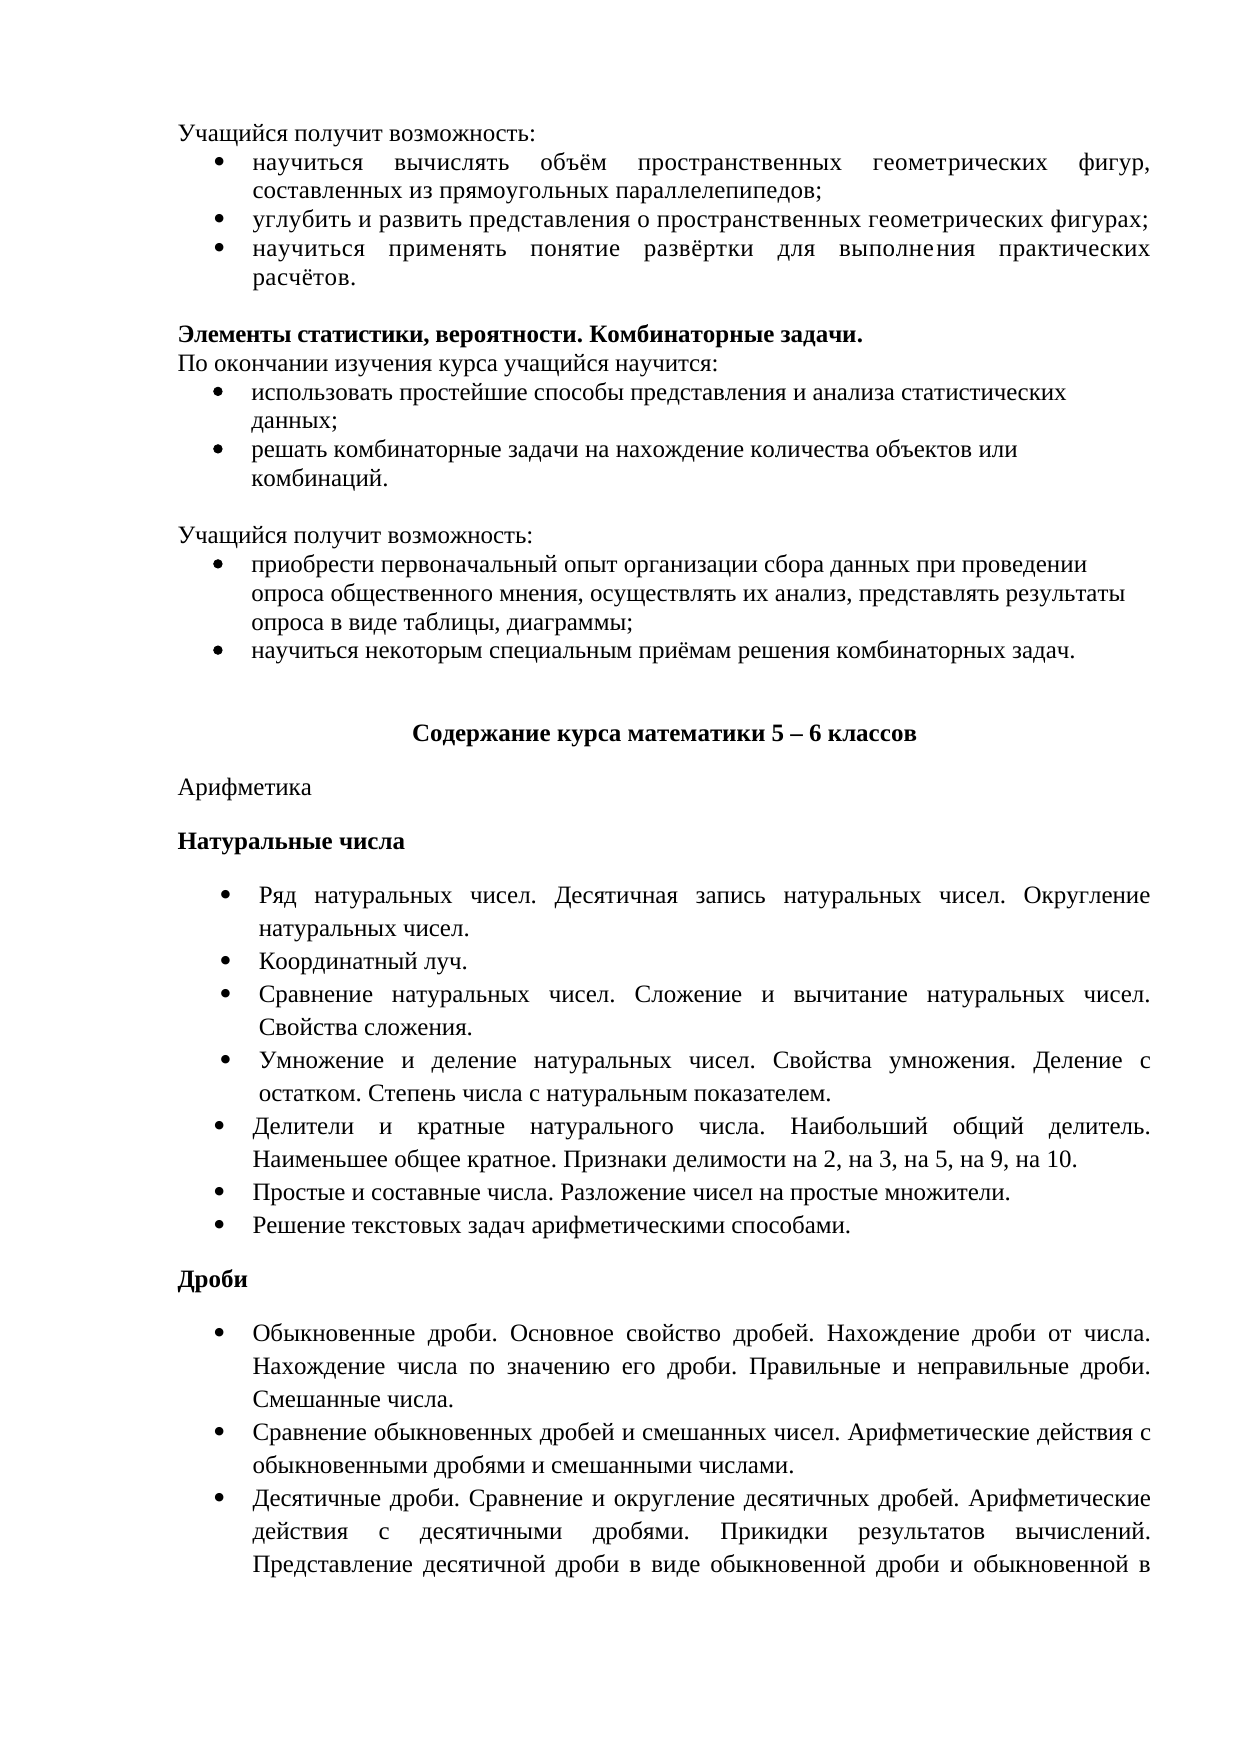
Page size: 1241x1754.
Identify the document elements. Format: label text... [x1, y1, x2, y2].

list использовать простейшие способы представления и анализа статистических данных; [213, 377, 1152, 434]
list Сравнение обыкновенных дробей и смешанных чисел. Арифметические действия с обыкновенными дробями и смешанными числами. [215, 1417, 1152, 1478]
list Умножение и деление натуральных чисел. Свойства умножения. Деление с остатком. Степень числа с натуральным показателем. [221, 1045, 1152, 1107]
text Учащийся получит возможность: [177, 118, 1152, 147]
list углубить и развить представления о пространственных геометрических фигурах; [215, 204, 1151, 233]
text Элементы статистики, вероятности. Комбинаторные задачи. [177, 319, 1152, 348]
list Делители и кратные натурального числа. Наибольший общий делитель. Наименьшее общее кратное. Признаки делимости на 2, на 3, на 5, на 9, на 10. [215, 1111, 1152, 1173]
text Учащийся получит возможность: [177, 521, 1152, 549]
text Дроби [177, 1264, 1152, 1293]
list Решение текстовых задач арифметическими способами. [215, 1210, 1152, 1239]
text Натуральные числа [177, 826, 1152, 855]
text Арифметика [177, 772, 1152, 801]
list приобрести первоначальный опыт организации сбора данных при проведении опроса общественного мнения, осуществлять их анализ, представлять результаты опроса в виде таблицы, диаграммы; [213, 549, 1152, 636]
list научиться применять понятие развёртки для выполнения практических расчётов. [215, 233, 1151, 291]
list научиться вычислять объём пространственных геометрических фигур, составленных из прямоугольных параллелепипедов; [215, 147, 1151, 204]
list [215, 1483, 1152, 1578]
list Сравнение натуральных чисел. Сложение и вычитание натуральных чисел. Свойства сложения. [221, 979, 1152, 1041]
list Обыкновенные дроби. Основное свойство дробей. Нахождение дроби от числа. Нахождение числа по значению его дроби. Правильные и неправильные дроби. Смешанные числа. [215, 1318, 1152, 1412]
list Простые и составные числа. Разложение чисел на простые множители. [215, 1177, 1152, 1206]
text По окончании изучения курса учащийся научится: [177, 348, 1152, 377]
list решать комбинаторные задачи на нахождение количества объектов или комбинаций. [213, 434, 1152, 492]
list Координатный луч. [221, 946, 1152, 974]
text Содержание курса математики 5 – 6 классов [177, 718, 1152, 747]
list научиться некоторым специальным приёмам решения комбинаторных задач. [213, 636, 1152, 664]
list Ряд натуральных чисел. Десятичная запись натуральных чисел. Округление натуральных чисел. [221, 880, 1152, 942]
